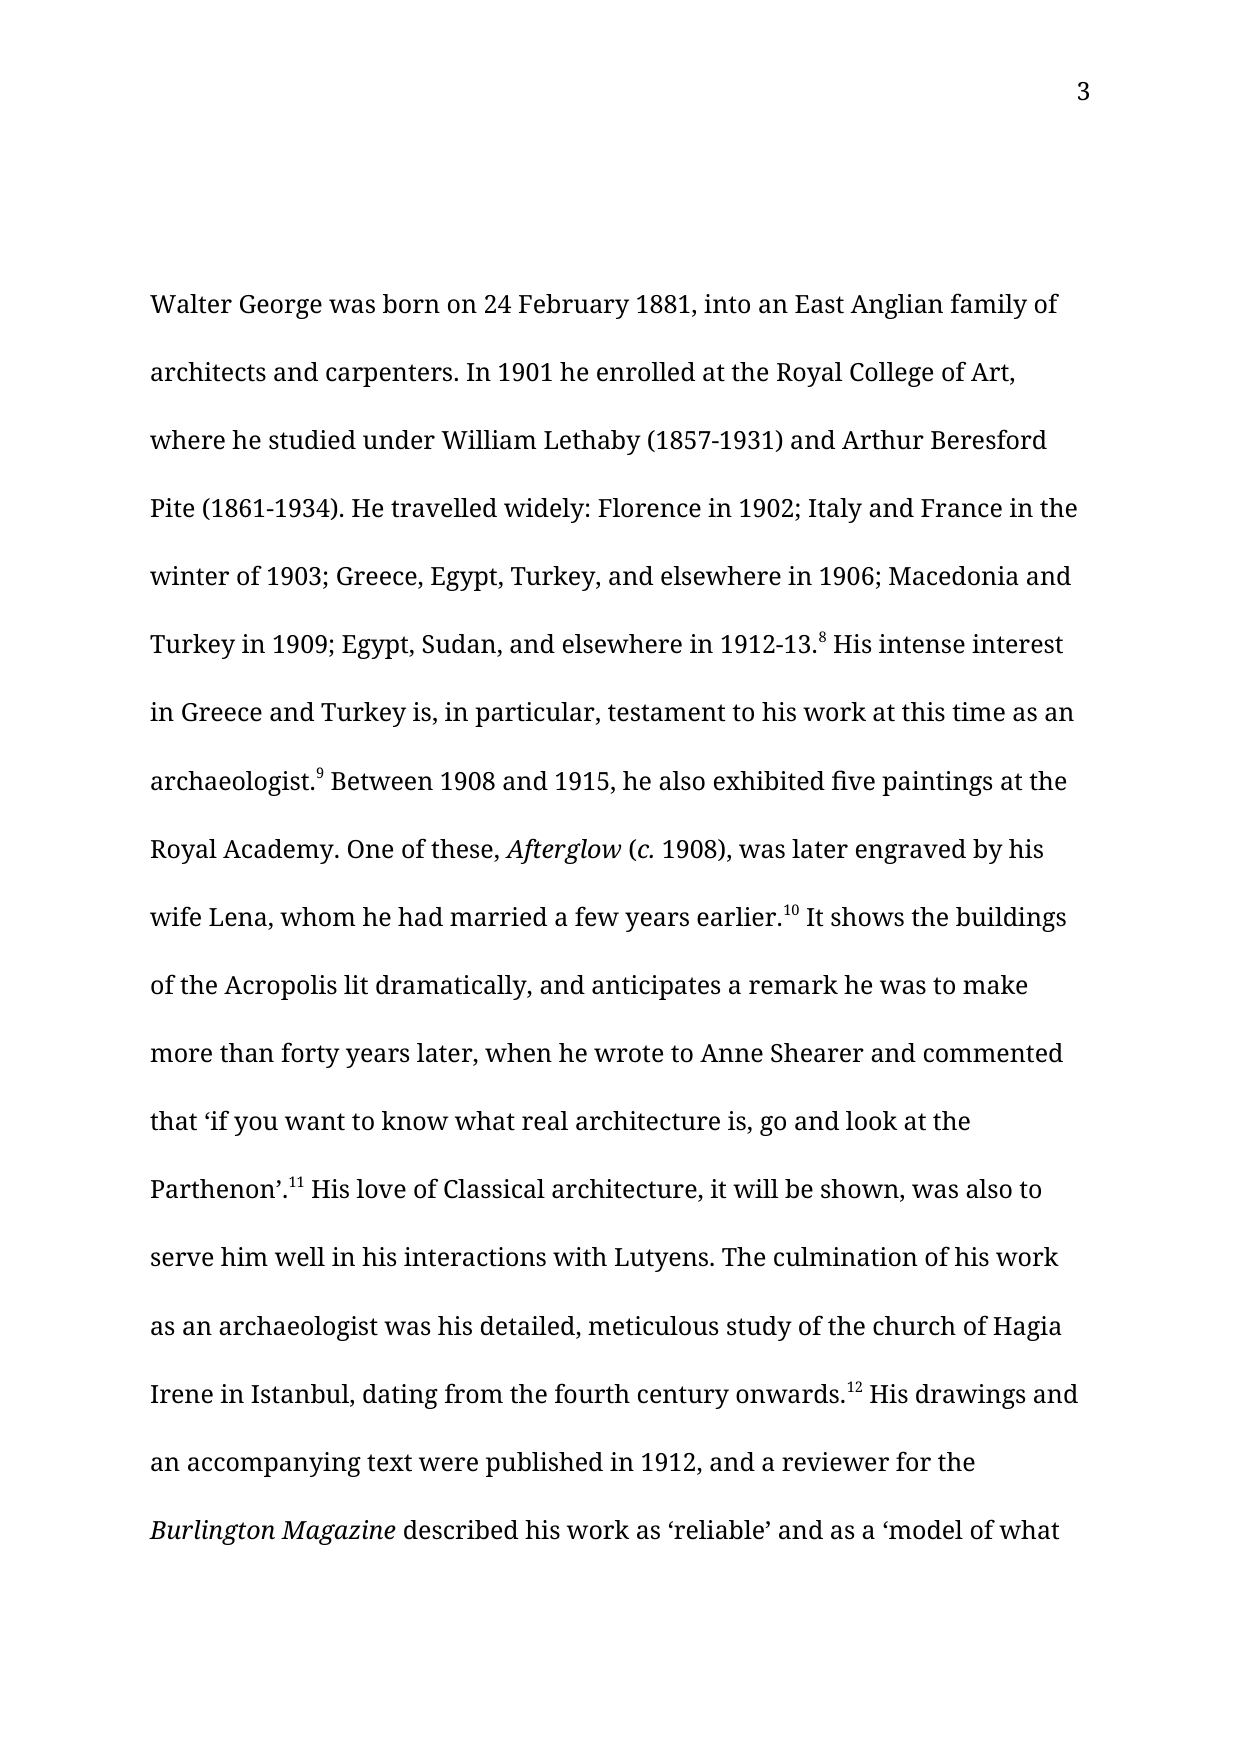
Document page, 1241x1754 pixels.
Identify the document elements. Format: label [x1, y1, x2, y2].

text [150, 286, 1090, 1547]
